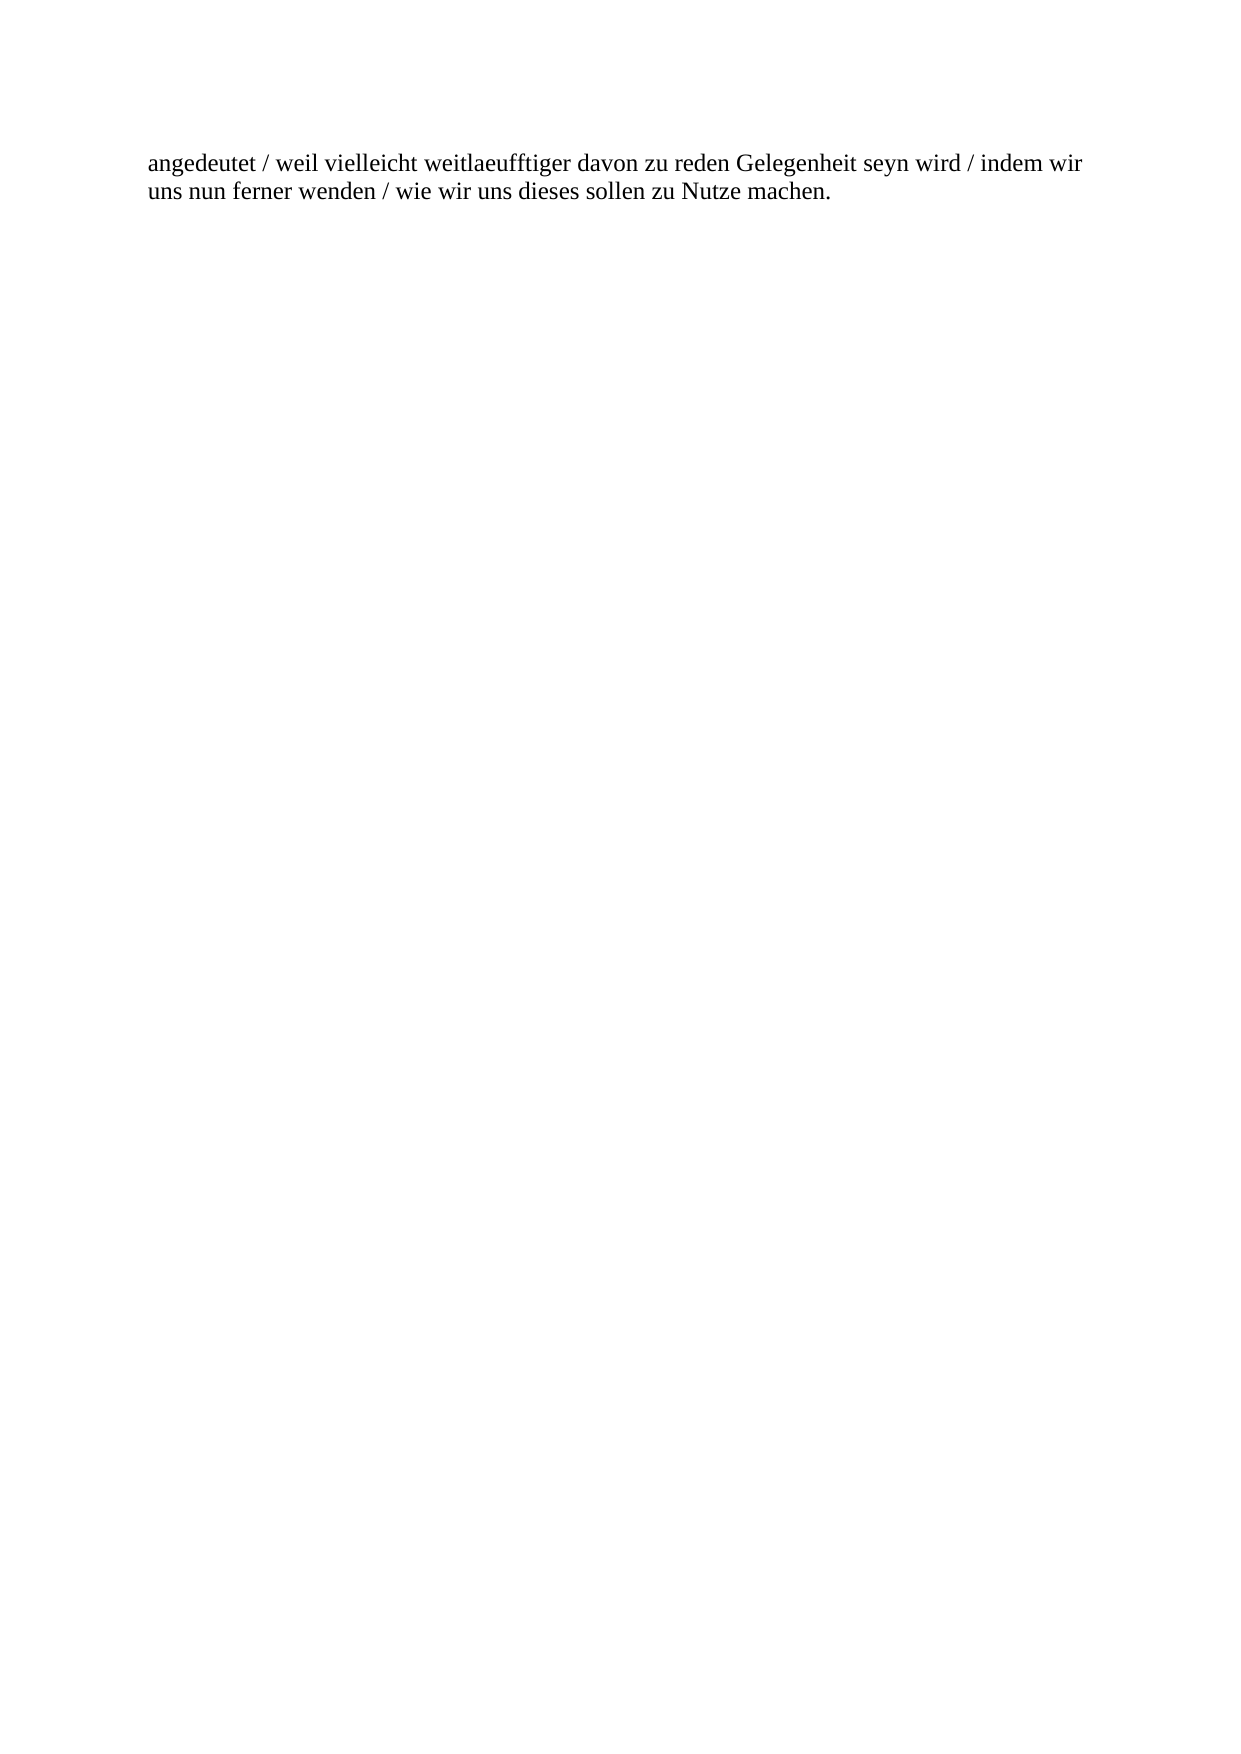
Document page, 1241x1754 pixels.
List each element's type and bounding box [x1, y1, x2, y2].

text [148, 148, 1093, 205]
